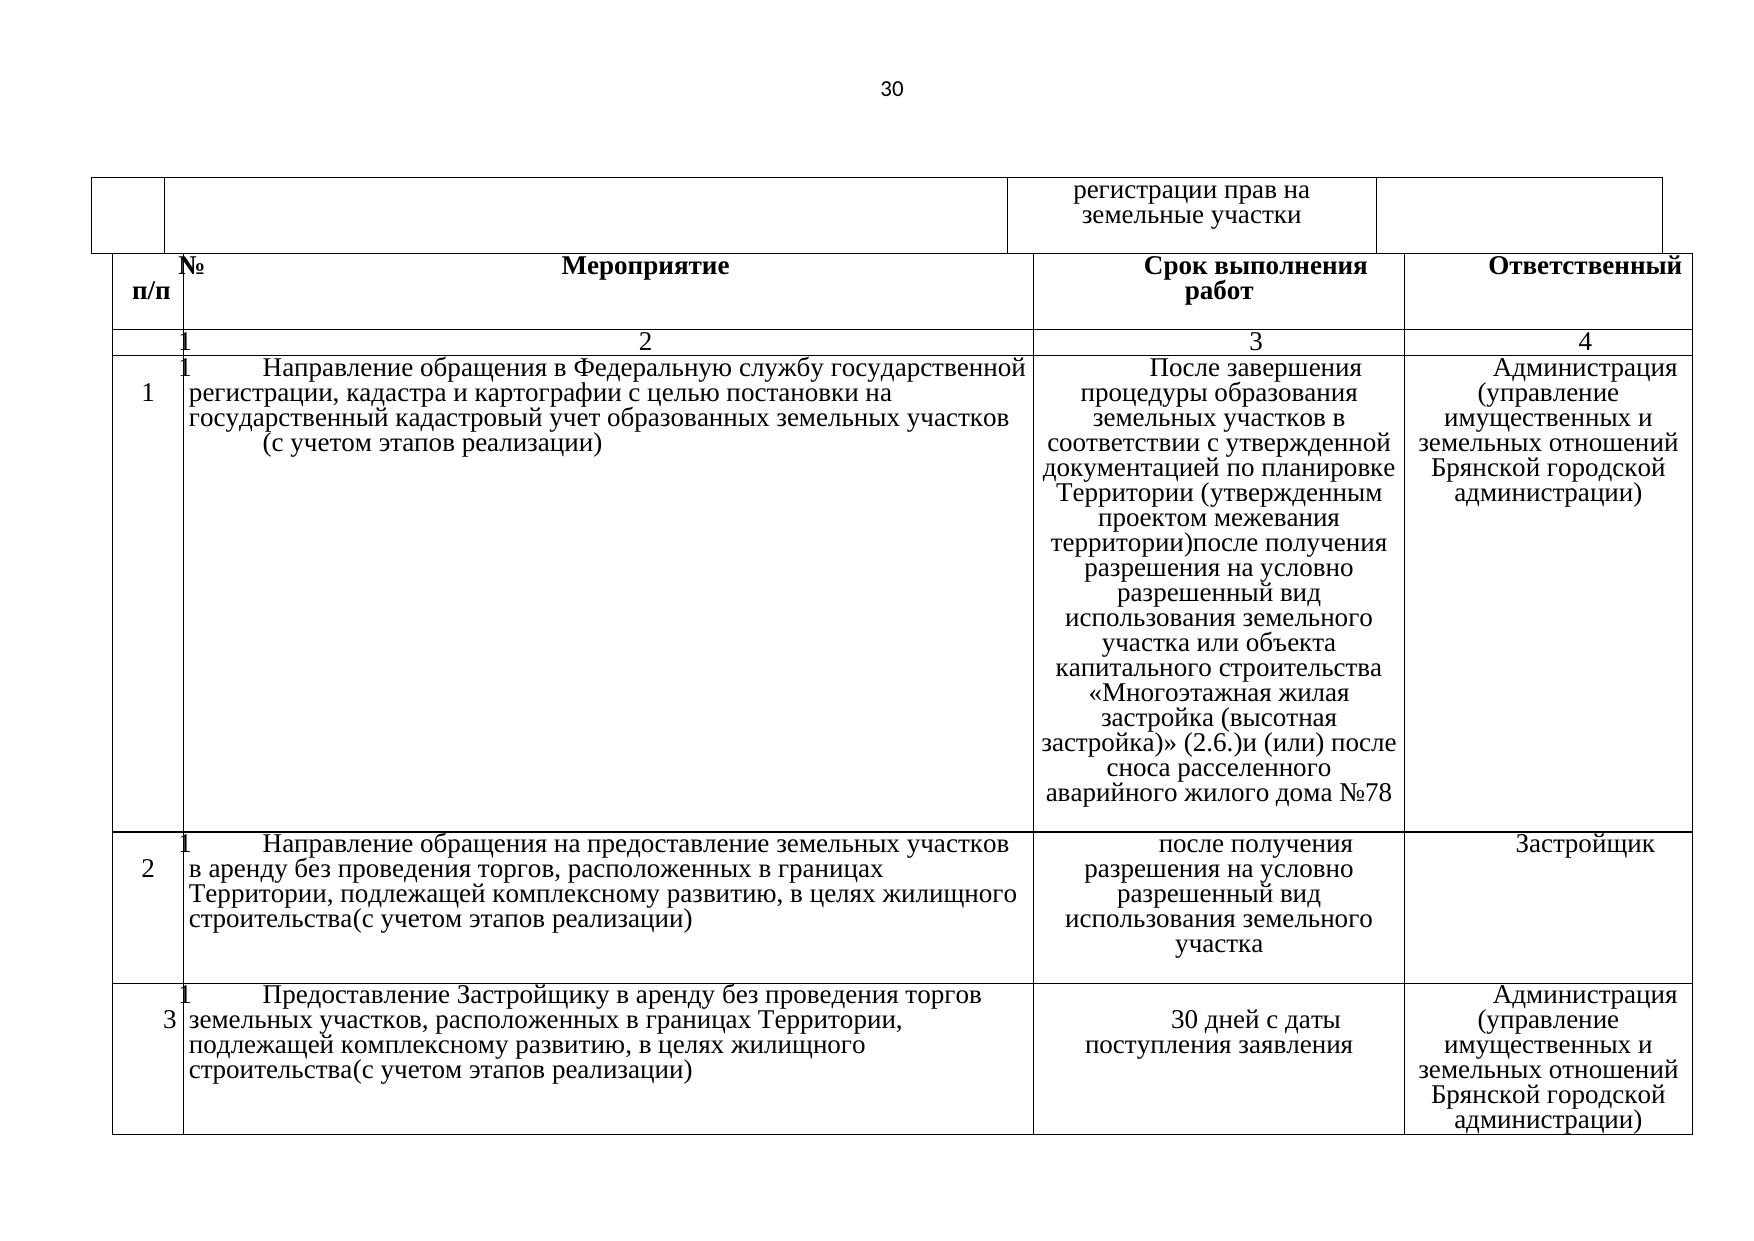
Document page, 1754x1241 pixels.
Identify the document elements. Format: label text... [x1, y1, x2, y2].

table_cell 11 [113, 356, 183, 831]
table_cell 13 [113, 984, 183, 1133]
table_cell 3 [1034, 330, 1404, 355]
table_cell 4 [1405, 330, 1692, 355]
table_cell 2 [184, 330, 1033, 355]
table_cell Застройщик [1405, 833, 1692, 982]
table_cell После завершения процедуры образования земельных участков в соответствии с утвержденной документацией по планировке Территории (утвержденным проектом межевания территории)после получения разрешения на условно разрешенный вид использования земельного участка или объекта капитального строительства «Многоэтажная жилая застройка (высотная застройка)» (2.6.)и (или) после сноса расселенного аварийного жилого дома №78 [1034, 356, 1404, 831]
table_cell после получения разрешения на условно разрешенный вид использования земельного участка [1034, 833, 1404, 982]
table_cell 30 дней с даты поступления заявления [1034, 984, 1404, 1133]
table_cell 12 [113, 833, 183, 982]
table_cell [165, 178, 1007, 253]
table_cell Срок выполнения работ [1034, 254, 1404, 329]
table_cell Администрация (управление имущественных и земельных отношений Брянской городской администрации) [1405, 984, 1692, 1133]
table_cell Направление обращения в Федеральную службу государственной регистрации, кадастра и картографии с целью постановки на государственный кадастровый учет образованных земельных участков (с учетом этапов реализации) [184, 356, 1033, 831]
table_cell Предоставление Застройщику в аренду без проведения торгов земельных участков, расположенных в границах Территории, подлежащей комплексному развитию, в целях жилищного строительства(с учетом этапов реализации) [184, 984, 1033, 1133]
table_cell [1377, 178, 1662, 253]
table_cell № п/п [113, 254, 183, 329]
table_cell Администрация (управление имущественных и земельных отношений Брянской городской администрации) [1405, 356, 1692, 831]
table_cell 1 [113, 330, 183, 355]
table_cell Ответственный [1405, 254, 1692, 329]
table_cell 10 [92, 178, 164, 253]
table_cell Мероприятие [184, 254, 1033, 329]
table_cell Направление обращения на предоставление земельных участков в аренду без проведения торгов, расположенных в границах Территории, подлежащей комплексному развитию, в целях жилищного строительства(с учетом этапов реализации) [184, 833, 1033, 982]
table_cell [1008, 178, 1376, 253]
